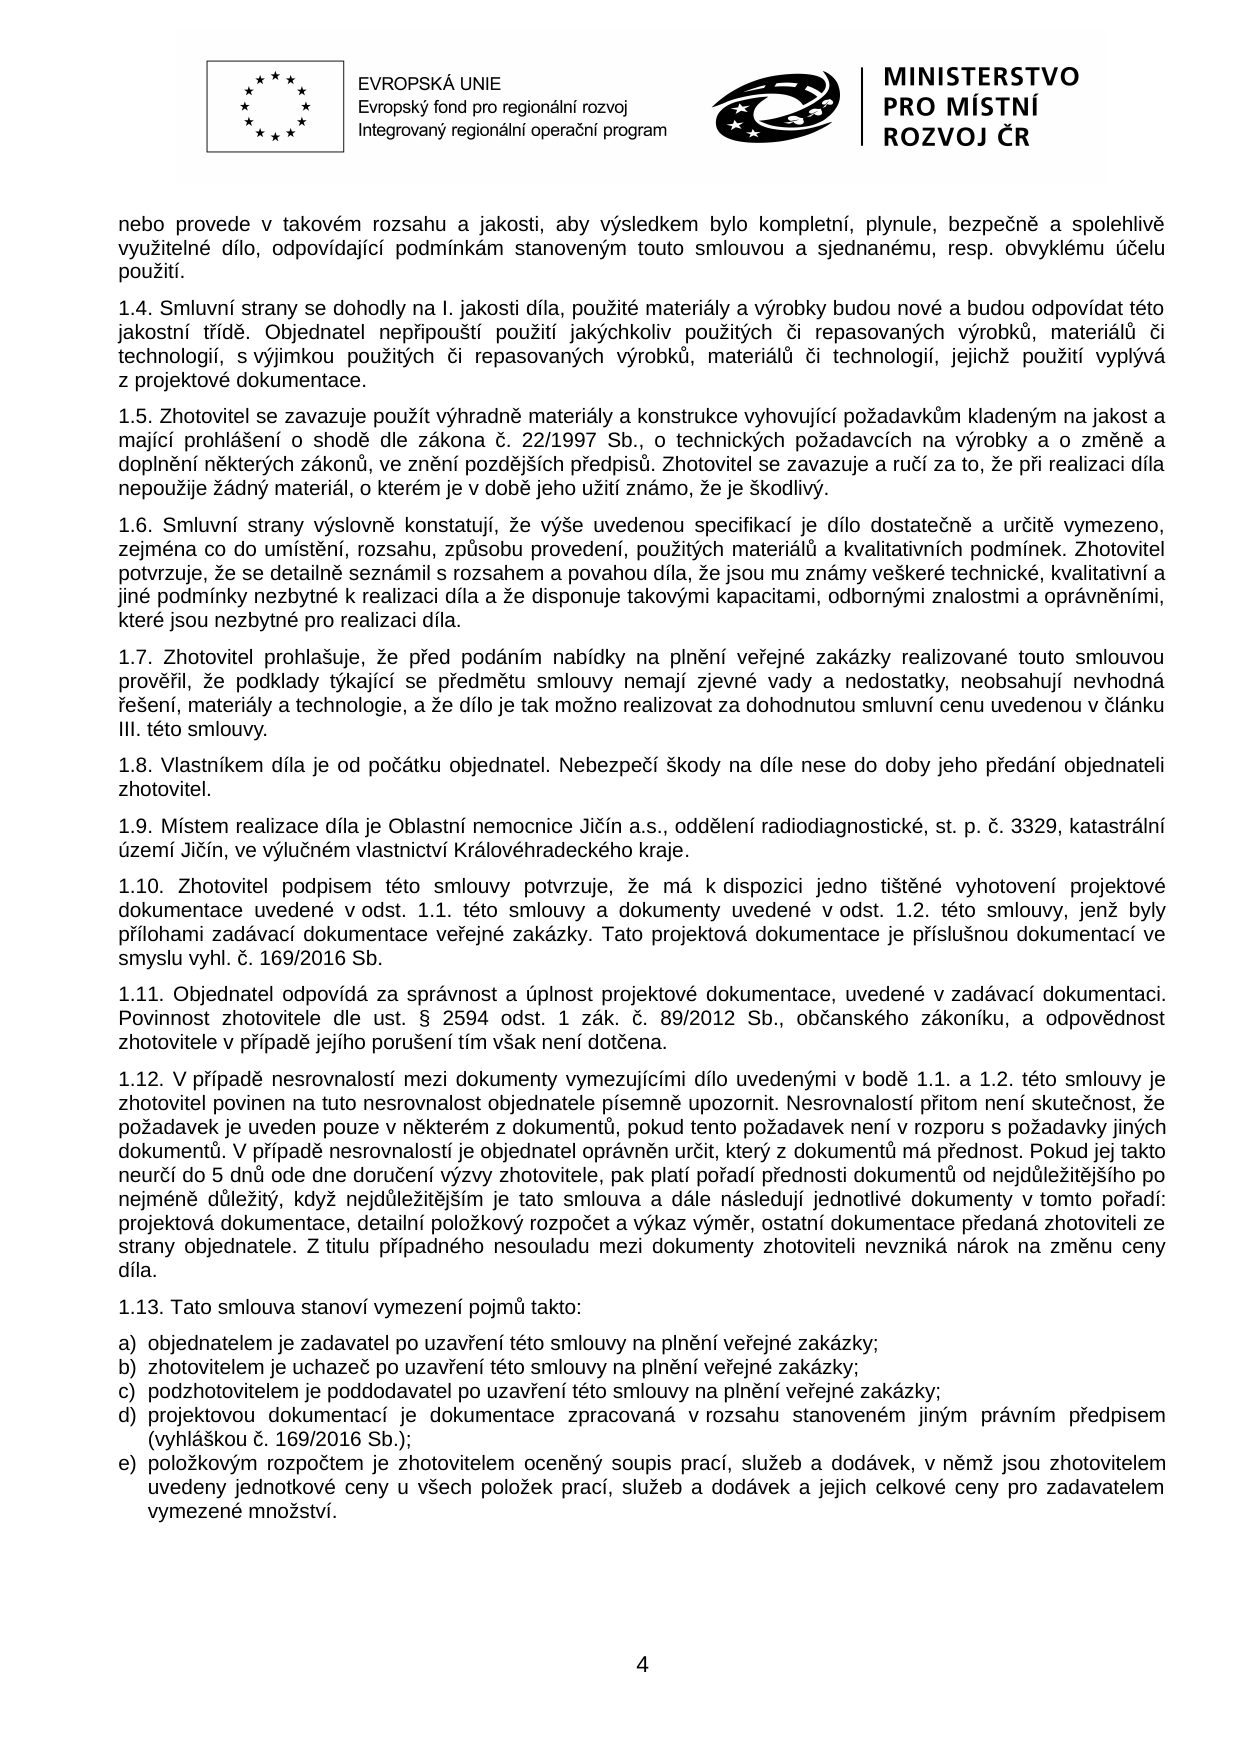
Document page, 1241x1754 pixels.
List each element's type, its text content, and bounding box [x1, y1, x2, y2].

list zhotovitelem je uchazeč po uzavření této smlouvy na plnění veřejné zakázky; [118, 1355, 1167, 1379]
picture [176, 29, 1108, 183]
list objednatelem je zadavatel po uzavření této smlouvy na plnění veřejné zakázky; [118, 1331, 1167, 1355]
subtitle 1.5. Zhotovitel se zavazuje použít výhradně materiály a konstrukce vyhovující požadavkům kladeným na jakost a mající prohlášení o shodě dle zákona č. 22/1997 Sb., o technických požadavcích na výrobky a o změně a doplnění některých zákonů, ve znění pozdějších předpisů. Zhotovitel se zavazuje a ručí za to, že při realizaci díla nepoužije žádný materiál, o kterém je v době jeho užití známo, že je škodlivý. [118, 404, 1167, 500]
text 1.10. Zhotovitel podpisem této smlouvy potvrzuje, že má k dispozici jedno tištěné vyhotovení projektové dokumentace uvedené v odst. 1.1. této smlouvy a dokumenty uvedené v odst. 1.2. této smlouvy, jenž byly přílohami zadávací dokumentace veřejné zakázky. Tato projektová dokumentace je příslušnou dokumentací ve smyslu vyhl. č. 169/2016 Sb. [118, 874, 1167, 970]
subtitle 1.7. Zhotovitel prohlašuje, že před podáním nabídky na plnění veřejné zakázky realizované touto smlouvou prověřil, že podklady týkající se předmětu smlouvy nemají zjevné vady a nedostatky, neobsahují nevhodná řešení, materiály a technologie, a že dílo je tak možno realizovat za dohodnutou smluvní cenu uvedenou v článku III. této smlouvy. [118, 645, 1167, 741]
subtitle 1.8. Vlastníkem díla je od počátku objednatel. Nebezpečí škody na díle nese do doby jeho předání objednateli zhotovitel. [118, 753, 1167, 801]
subtitle 1.6. Smluvní strany výslovně konstatují, že výše uvedenou specifikací je dílo dostatečně a určitě vymezeno, zejména co do umístění, rozsahu, způsobu provedení, použitých materiálů a kvalitativních podmínek. Zhotovitel potvrzuje, že se detailně seznámil s rozsahem a povahou díla, že jsou mu známy veškeré technické, kvalitativní a jiné podmínky nezbytné k realizaci díla a že disponuje takovými kapacitami, odbornými znalostmi a oprávněními, které jsou nezbytné pro realizaci díla. [118, 512, 1167, 632]
text 1.9. Místem realizace díla je Oblastní nemocnice Jičín a.s., oddělení radiodiagnostické, st. p. č. 3329, katastrální území Jičín, ve výlučném vlastnictví Královéhradeckého kraje. [118, 813, 1167, 861]
text 1.11. Objednatel odpovídá za správnost a úplnost projektové dokumentace, uvedené v zadávací dokumentaci. Povinnost zhotovitele dle ust. § 2594 odst. 1 zák. č. 89/2012 Sb., občanského zákoníku, a odpovědnost zhotovitele v případě jejího porušení tím však není dotčena. [118, 982, 1167, 1054]
text 1.12. V případě nesrovnalostí mezi dokumenty vymezujícími dílo uvedenými v bodě 1.1. a 1.2. této smlouvy je zhotovitel povinen na tuto nesrovnalost objednatele písemně upozornit. Nesrovnalostí přitom není skutečnost, že požadavek je uveden pouze v některém z dokumentů, pokud tento požadavek není v rozporu s požadavky jiných dokumentů. V případě nesrovnalostí je objednatel oprávněn určit, který z dokumentů má přednost. Pokud jej takto neurčí do 5 dnů ode dne doručení výzvy zhotovitele, pak platí pořadí přednosti dokumentů od nejdůležitějšího po nejméně důležitý, když nejdůležitějším je tato smlouva a dále následují jednotlivé dokumenty v tomto pořadí: projektová dokumentace, detailní položkový rozpočet a výkaz výměr, ostatní dokumentace předaná zhotoviteli ze strany objednatele. Z titulu případného nesouladu mezi dokumenty zhotoviteli nevzniká nárok na změnu ceny díla. [118, 1067, 1167, 1282]
list položkovým rozpočtem je zhotovitelem oceněný soupis prací, služeb a dodávek, v němž jsou zhotovitelem uvedeny jednotkové ceny u všech položek prací, služeb a dodávek a jejich celkové ceny pro zadavatelem vymezené množství. [118, 1451, 1167, 1523]
list podzhotovitelem je poddodavatel po uzavření této smlouvy na plnění veřejné zakázky; [118, 1379, 1167, 1403]
text 1.13. Tato smlouva stanoví vymezení pojmů takto: [118, 1295, 1167, 1319]
list projektovou dokumentací je dokumentace zpracovaná v rozsahu stanoveném jiným právním předpisem (vyhláškou č. 169/2016 Sb.); [118, 1403, 1167, 1451]
text 1.4. Smluvní strany se dohodly na I. jakosti díla, použité materiály a výrobky budou nové a budou odpovídat této jakostní třídě. Objednatel nepřipouští použití jakýchkoliv použitých či repasovaných výrobků, materiálů či technologií, s výjimkou použitých či repasovaných výrobků, materiálů či technologií, jejichž použití vyplývá z projektové dokumentace. [118, 296, 1167, 392]
